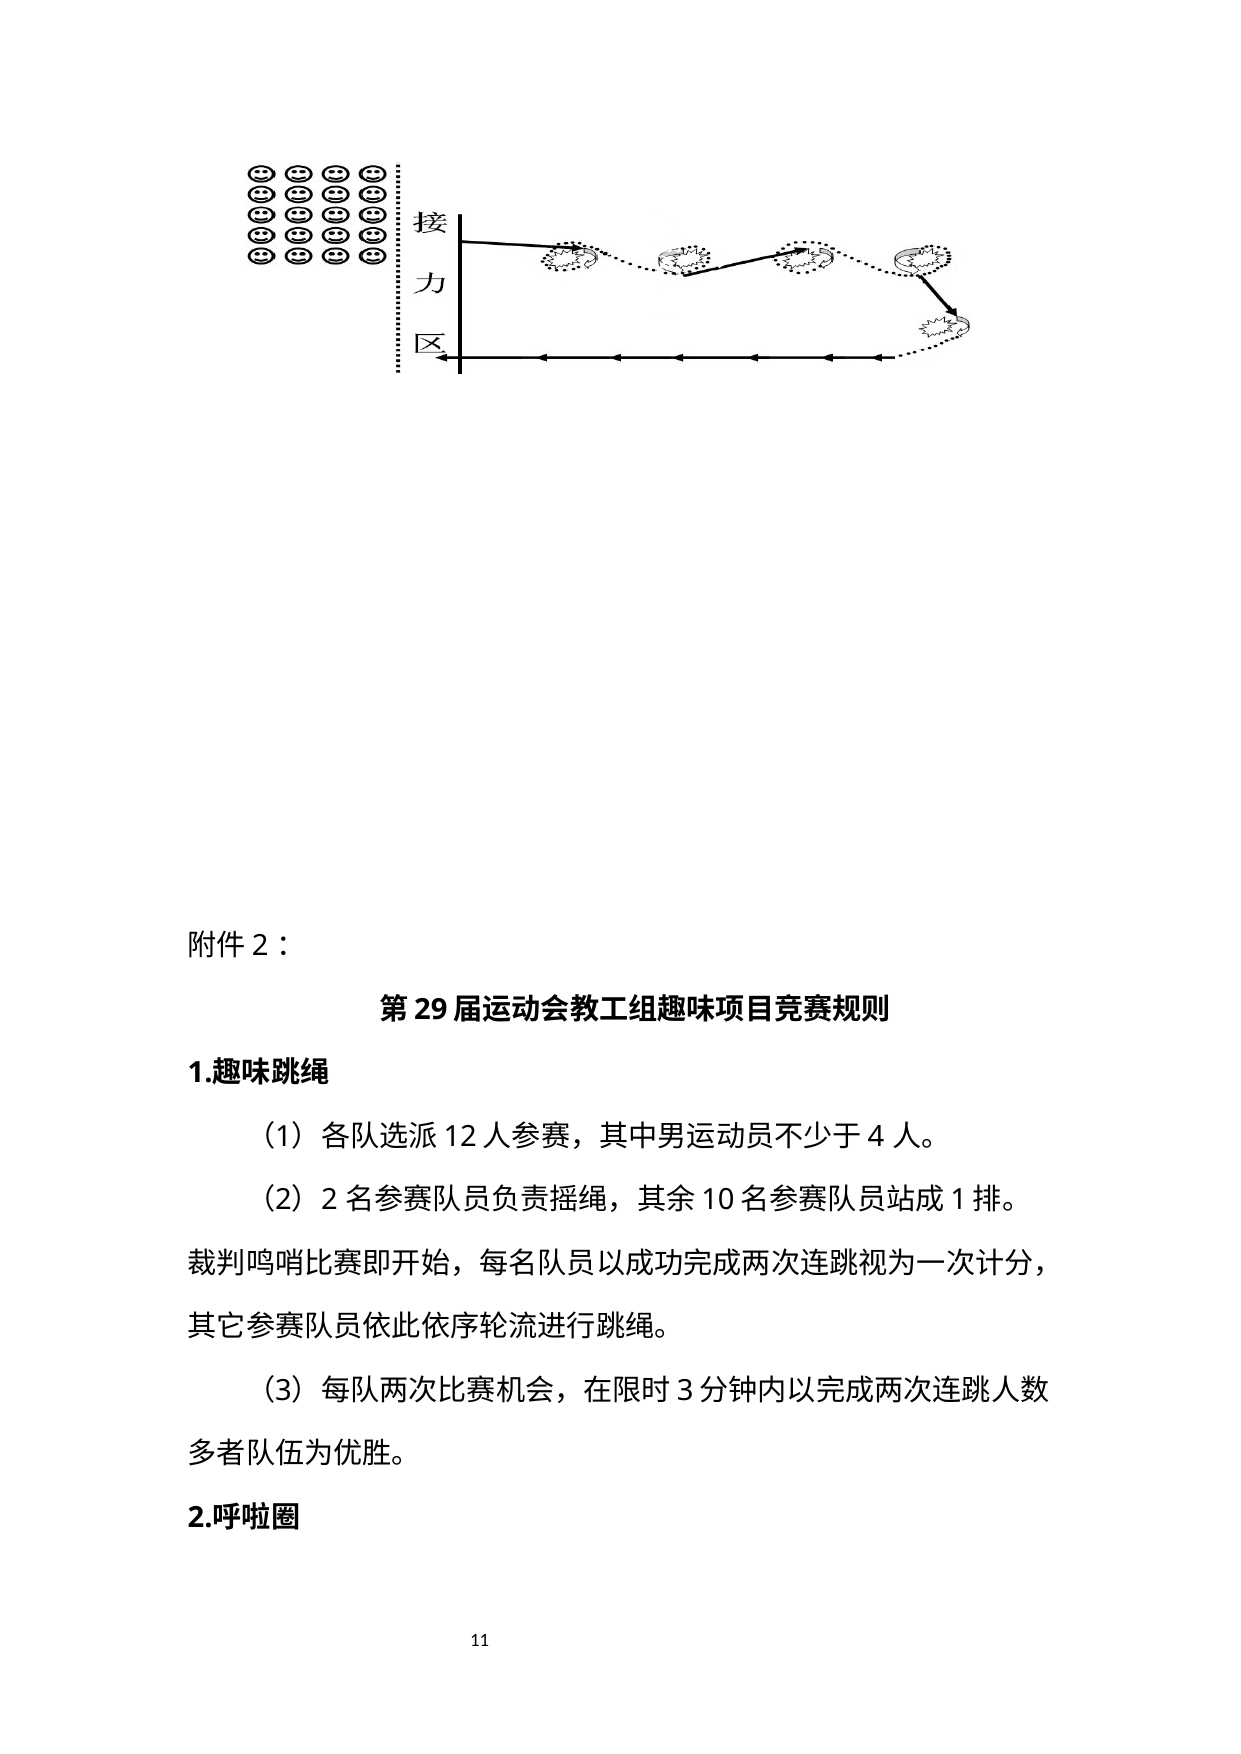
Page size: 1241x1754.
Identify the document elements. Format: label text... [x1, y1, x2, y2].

text （2）2 名参赛队员负责摇绳，其余10名参赛队员站成1排。裁判鸣哨比赛即开始，每名队员以成功完成两次连跳视为一次计分，其它参赛队员依此依序轮流进行跳绳。 [187, 1176, 1053, 1345]
text 第29届运动会教工组趣味项目竞赛规则 [187, 985, 1053, 1028]
text 附件2 ： [187, 922, 1053, 964]
text 1.趣味跳绳 [187, 1049, 1053, 1091]
text （3）每队两次比赛机会，在限时3分钟内以完成两次连跳人数多者队伍为优胜。 [187, 1366, 1053, 1472]
text （1）各队选派12人参赛，其中男运动员不少于4 人。 [187, 1112, 1053, 1155]
picture [245, 162, 979, 374]
text 2.呼啦圈 [187, 1493, 1053, 1536]
